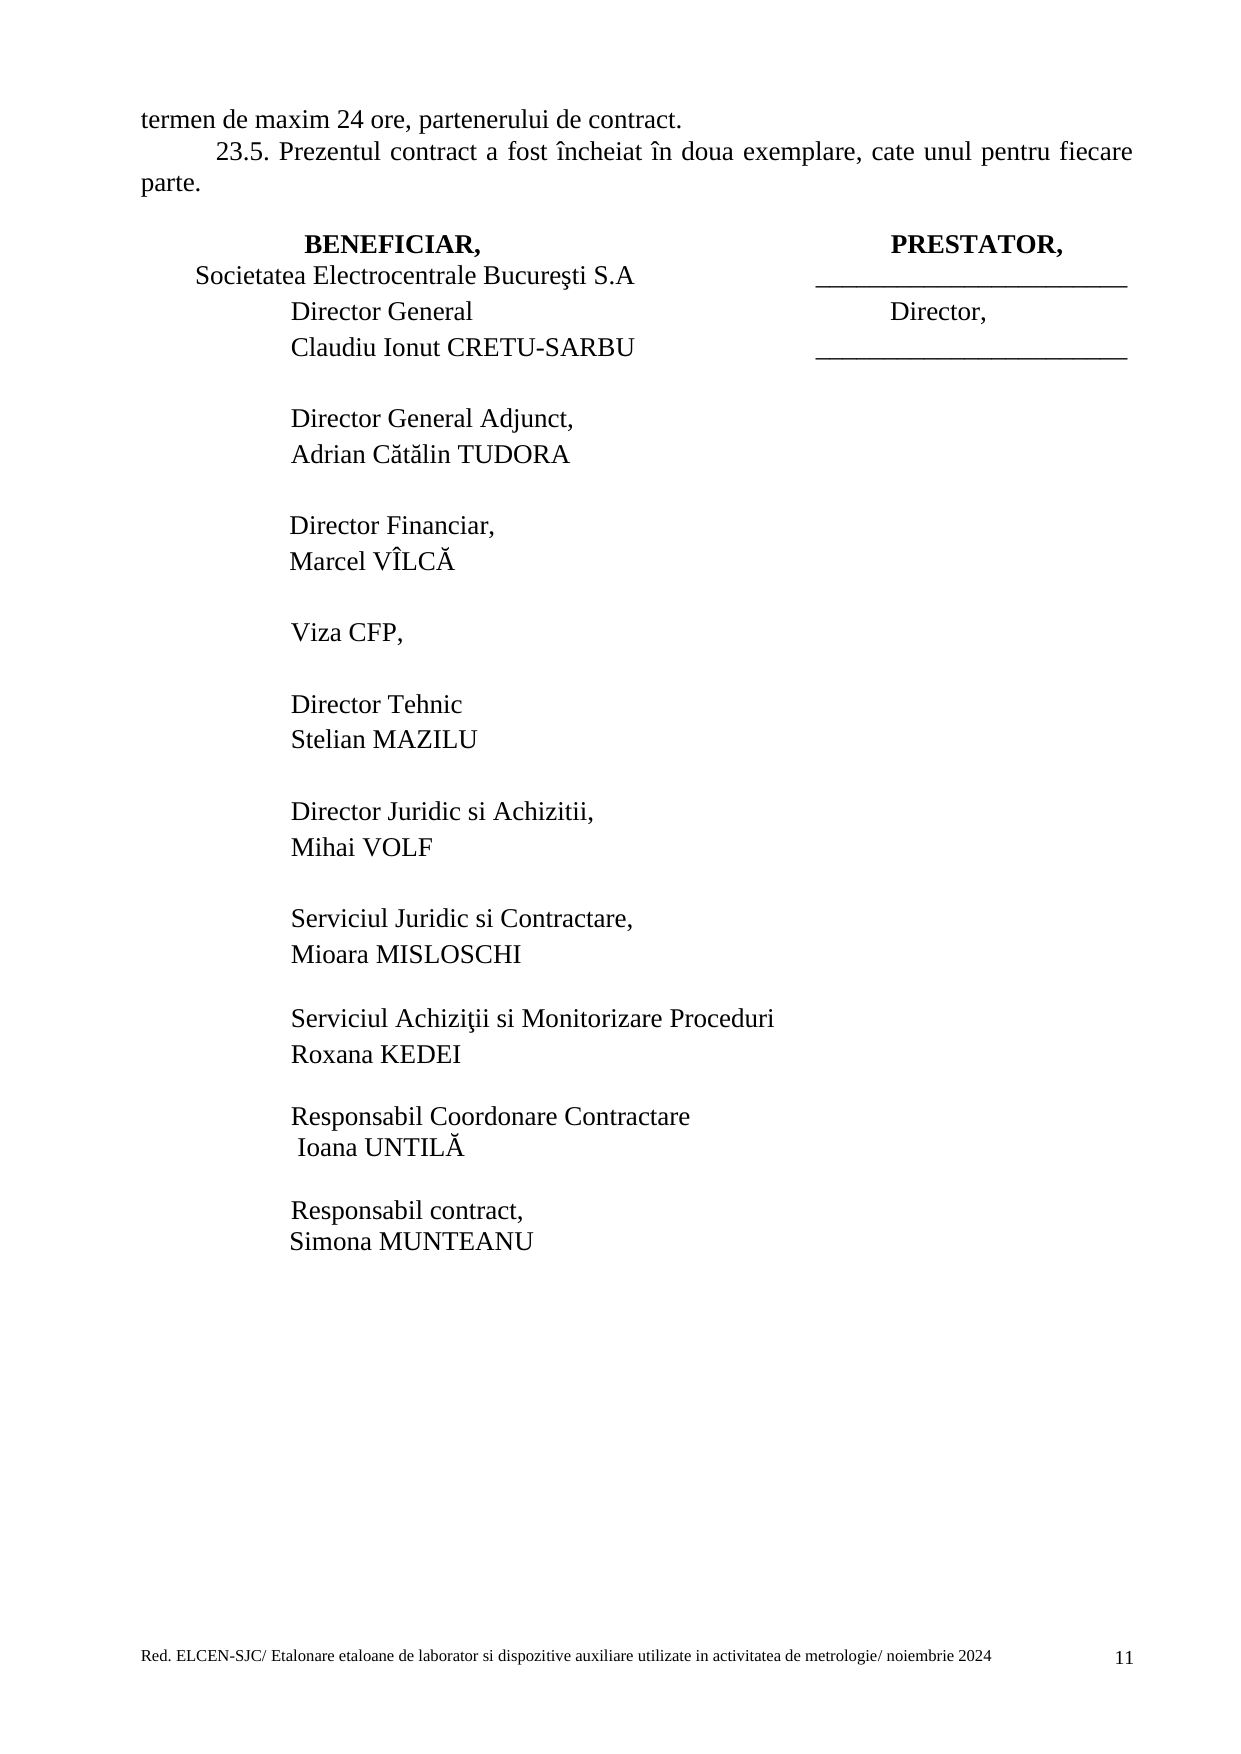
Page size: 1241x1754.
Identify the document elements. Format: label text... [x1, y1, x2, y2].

text Simona MUNTEANU [141, 1225, 1134, 1256]
text Societatea Electrocentrale Bucureşti S.A _______________________ [141, 259, 1134, 290]
text 23.5. Prezentul contract a fost încheiat în doua exemplare, cate unul pentru fiecare parte. [141, 134, 1134, 197]
text Stelian MAZILU [216, 724, 1134, 755]
text Viza CFP, [141, 616, 1134, 648]
text Director Juridic si Achizitii, [141, 795, 1134, 826]
text BENEFICIAR, PRESTATOR, [213, 228, 1134, 259]
text Mioara MISLOSCHI [141, 938, 1134, 969]
text Director Financiar, [141, 509, 1134, 540]
text Claudiu Ionut CRETU-SARBU _______________________ [141, 331, 1134, 362]
text Director General Director, [141, 295, 1134, 326]
text Roxana KEDEI [141, 1038, 1134, 1069]
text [141, 103, 1134, 134]
text Ioana UNTILĂ [141, 1132, 1134, 1163]
text Serviciul Juridic si Contractare, [216, 902, 1134, 933]
text Responsabil Coordonare Contractare [141, 1100, 1134, 1132]
text Marcel VÎLCĂ [141, 545, 1134, 576]
text Director General Adjunct, [216, 402, 1134, 433]
text Responsabil contract, [141, 1194, 1134, 1225]
text Serviciul Achiziţii si Monitorizare Proceduri [141, 1002, 1134, 1033]
text Adrian Cătălin TUDORA [141, 438, 1134, 469]
text Director Tehnic [216, 688, 1134, 719]
text Mihai VOLF [141, 831, 1134, 862]
